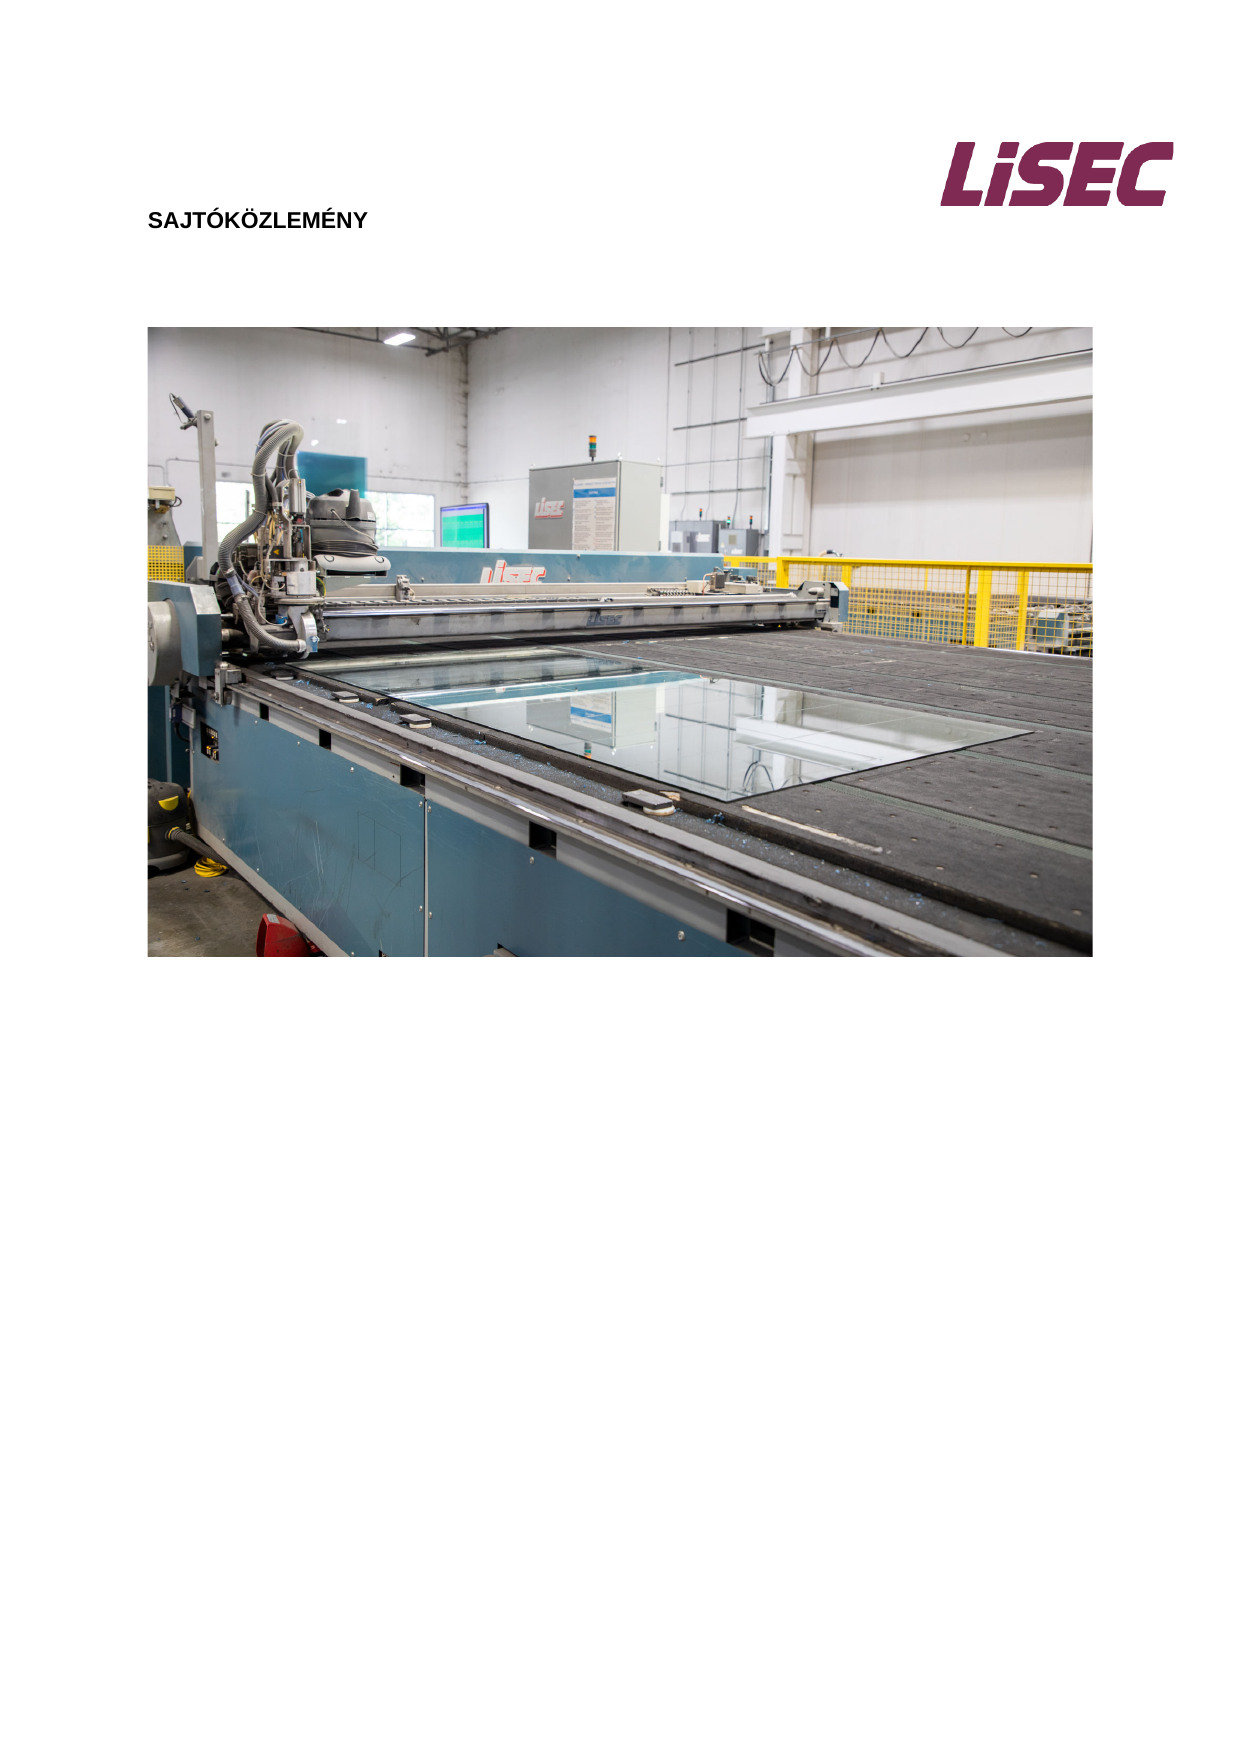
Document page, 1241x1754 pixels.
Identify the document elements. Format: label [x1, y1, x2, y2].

picture [147, 327, 1093, 957]
picture [939, 142, 1173, 205]
